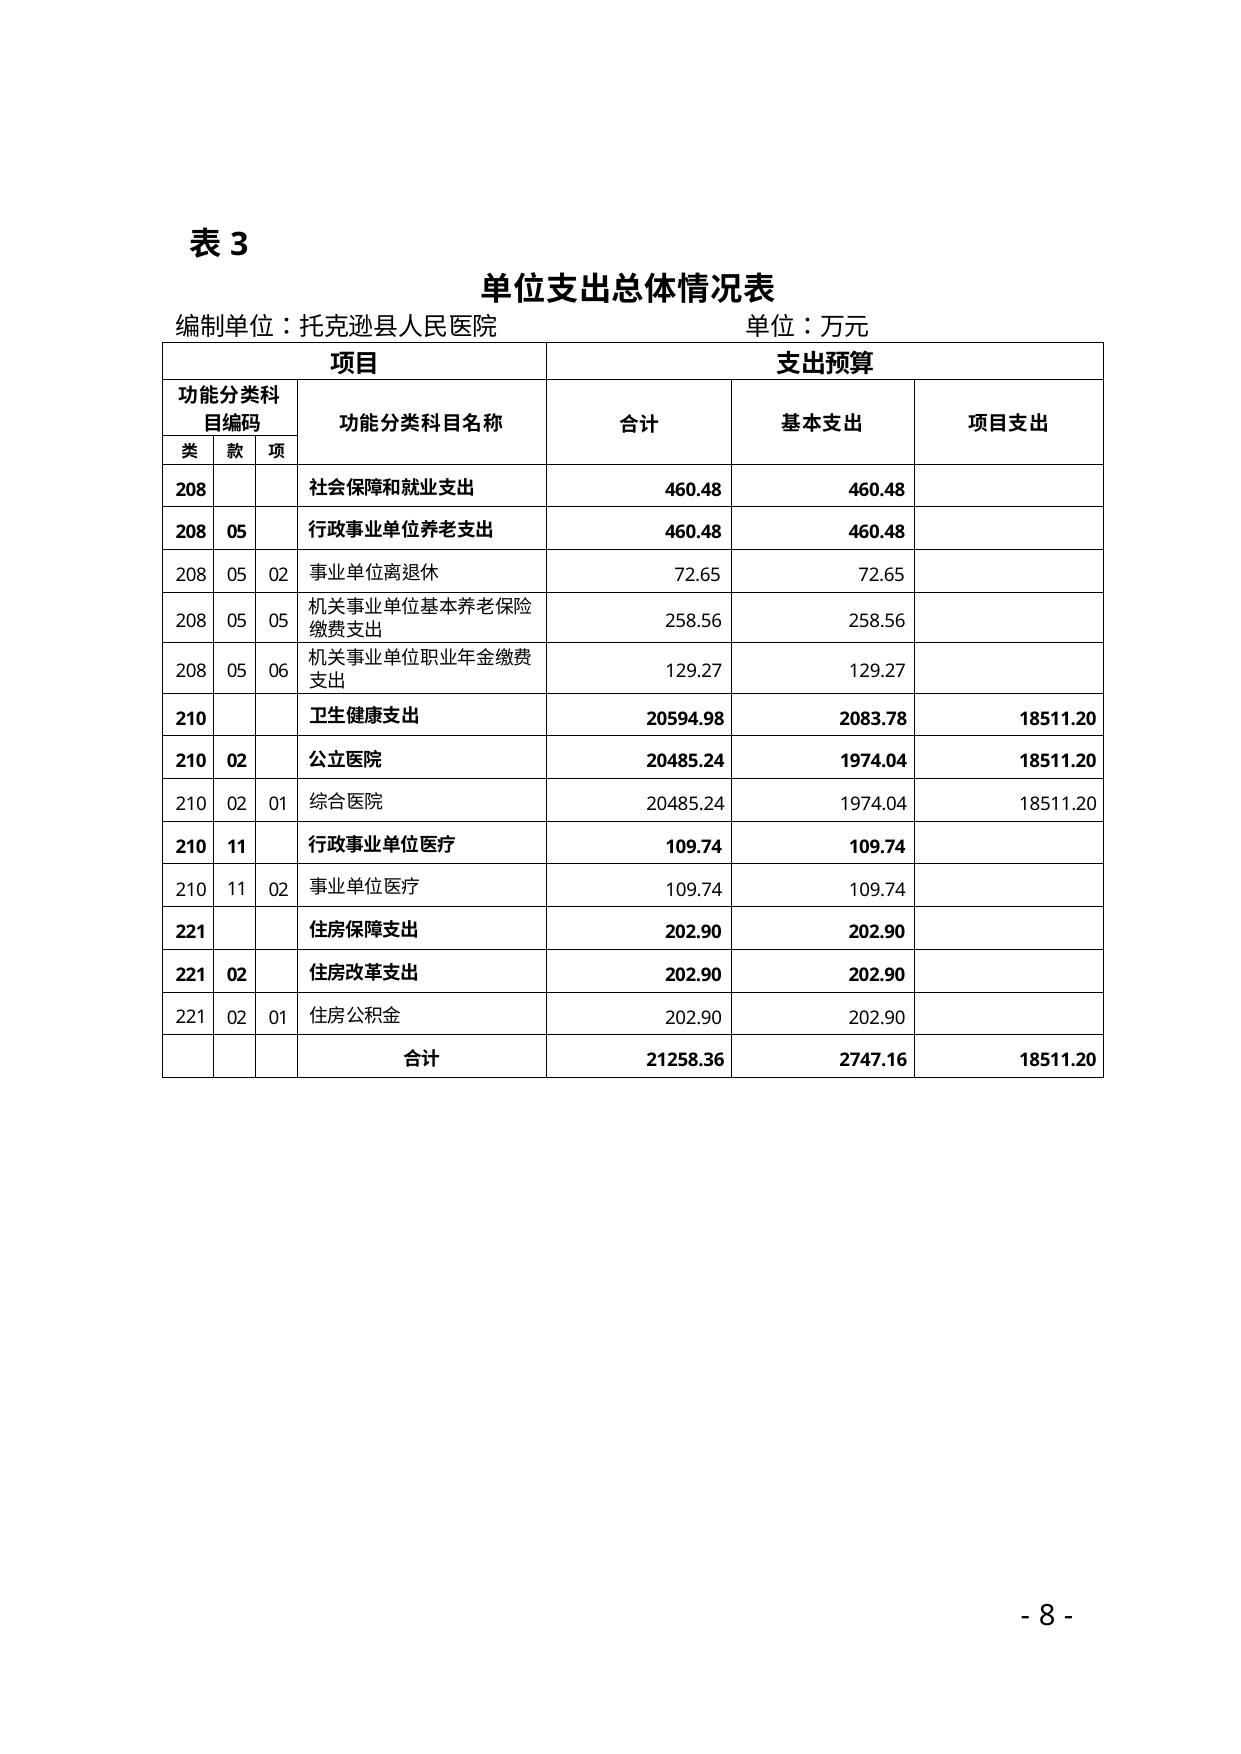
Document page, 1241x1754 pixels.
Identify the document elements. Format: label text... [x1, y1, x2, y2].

table_cell 208 [163, 550, 213, 592]
table_cell 基本支出 [732, 380, 914, 464]
table_cell 72.65 [732, 550, 914, 592]
table_cell 02 [256, 864, 297, 906]
table_cell 01 [256, 993, 297, 1034]
table_cell [256, 1035, 297, 1077]
table_cell [214, 907, 255, 949]
table_cell [915, 507, 1103, 549]
table_cell 行政事业单位医疗 [298, 822, 546, 863]
table_cell 210 [163, 736, 213, 778]
table_cell [915, 822, 1103, 863]
table_cell [915, 950, 1103, 991]
table_cell 208 [163, 643, 213, 692]
table_cell 06 [256, 643, 297, 692]
table_cell 460.48 [547, 507, 731, 549]
table_cell [915, 465, 1103, 506]
table_cell 210 [163, 864, 213, 906]
table_cell 460.48 [732, 465, 914, 506]
table_header 支出预算 [547, 343, 1103, 379]
table_cell [214, 1035, 255, 1077]
table_cell 社会保障和就业支出 [298, 465, 546, 506]
table_cell [915, 550, 1103, 592]
table_cell [214, 465, 255, 506]
table_cell 109.74 [547, 822, 731, 863]
table_cell 1974.04 [732, 736, 914, 778]
table_cell 机关事业单位基本养老保险 缴费支出 [298, 593, 546, 642]
table_cell 202.90 [547, 907, 731, 949]
text 单位支出总体情况表 [481, 268, 1104, 308]
table_cell 129.27 [547, 643, 731, 692]
table_cell 合计 [298, 1035, 546, 1077]
table_cell [163, 1035, 213, 1077]
table_cell 221 [163, 993, 213, 1034]
table_cell 18511.20 [915, 694, 1103, 735]
table_cell 210 [163, 694, 213, 735]
table_cell 18511.20 [915, 1035, 1103, 1077]
table_cell 02 [214, 993, 255, 1034]
table_cell 20485.24 [547, 736, 731, 778]
table_cell [915, 993, 1103, 1034]
table_cell 202.90 [732, 907, 914, 949]
table_cell [256, 507, 297, 549]
table_cell [915, 593, 1103, 642]
table_cell [915, 864, 1103, 906]
table_cell 款 [214, 436, 255, 464]
table_cell [915, 907, 1103, 949]
table_cell 项目支出 [915, 380, 1103, 464]
table_cell 202.90 [547, 950, 731, 991]
table_cell 258.56 [547, 593, 731, 642]
table_cell 住房公积金 [298, 993, 546, 1034]
table_cell 20485.24 [547, 779, 731, 821]
table_cell 机关事业单位职业年金缴费 支出 [298, 643, 546, 692]
table_cell 202.90 [547, 993, 731, 1034]
table_cell 卫生健康支出 [298, 694, 546, 735]
table_cell 02 [214, 950, 255, 991]
table_cell 行政事业单位养老支出 [298, 507, 546, 549]
table_cell 02 [214, 779, 255, 821]
table_cell 1974.04 [732, 779, 914, 821]
table_cell 221 [163, 907, 213, 949]
table_cell 208 [163, 593, 213, 642]
table_cell 2083.78 [732, 694, 914, 735]
table_cell 20594.98 [547, 694, 731, 735]
table_cell [256, 907, 297, 949]
table_cell 72.65 [547, 550, 731, 592]
table_cell 109.74 [732, 822, 914, 863]
table_cell 18511.20 [915, 736, 1103, 778]
table_cell 109.74 [547, 864, 731, 906]
table_cell 公立医院 [298, 736, 546, 778]
table_cell 综合医院 [298, 779, 546, 821]
table_cell 11 [214, 822, 255, 863]
table_cell 109.74 [732, 864, 914, 906]
text 编制单位：托克逊县人民医院 单位：万元 [175, 312, 1104, 342]
table_cell 460.48 [547, 465, 731, 506]
table_cell 2747.16 [732, 1035, 914, 1077]
table_cell 项 [256, 436, 297, 464]
table_cell 05 [214, 550, 255, 592]
table_cell 208 [163, 507, 213, 549]
table_cell 05 [214, 593, 255, 642]
table_cell 类 [163, 436, 213, 464]
table_cell [256, 950, 297, 991]
table_cell [256, 694, 297, 735]
table_cell [214, 694, 255, 735]
table_cell 事业单位离退休 [298, 550, 546, 592]
table_cell 11 [214, 864, 255, 906]
table_cell 事业单位医疗 [298, 864, 546, 906]
table_cell 02 [256, 550, 297, 592]
table_cell [915, 643, 1103, 692]
table_cell 129.27 [732, 643, 914, 692]
table_cell 258.56 [732, 593, 914, 642]
table_cell 460.48 [732, 507, 914, 549]
table_cell 功能分类科目名称 [298, 380, 546, 464]
table_cell 住房改革支出 [298, 950, 546, 991]
table_cell 210 [163, 779, 213, 821]
table_cell [256, 465, 297, 506]
table_cell 02 [214, 736, 255, 778]
table_cell 210 [163, 822, 213, 863]
table_cell 01 [256, 779, 297, 821]
table_cell [256, 822, 297, 863]
table_header 项目 [163, 343, 546, 379]
table_cell 208 [163, 465, 213, 506]
table_cell 05 [256, 593, 297, 642]
table_cell 合计 [547, 380, 731, 464]
table_cell 202.90 [732, 950, 914, 991]
table_cell [256, 736, 297, 778]
table_cell 05 [214, 507, 255, 549]
table_cell 功能分类科 目编码 [163, 380, 297, 435]
table_cell 18511.20 [915, 779, 1103, 821]
table_cell 202.90 [732, 993, 914, 1034]
table_cell 221 [163, 950, 213, 991]
table_cell 住房保障支出 [298, 907, 546, 949]
table_cell 05 [214, 643, 255, 692]
table_cell 21258.36 [547, 1035, 731, 1077]
text 表 3 [189, 223, 1104, 264]
